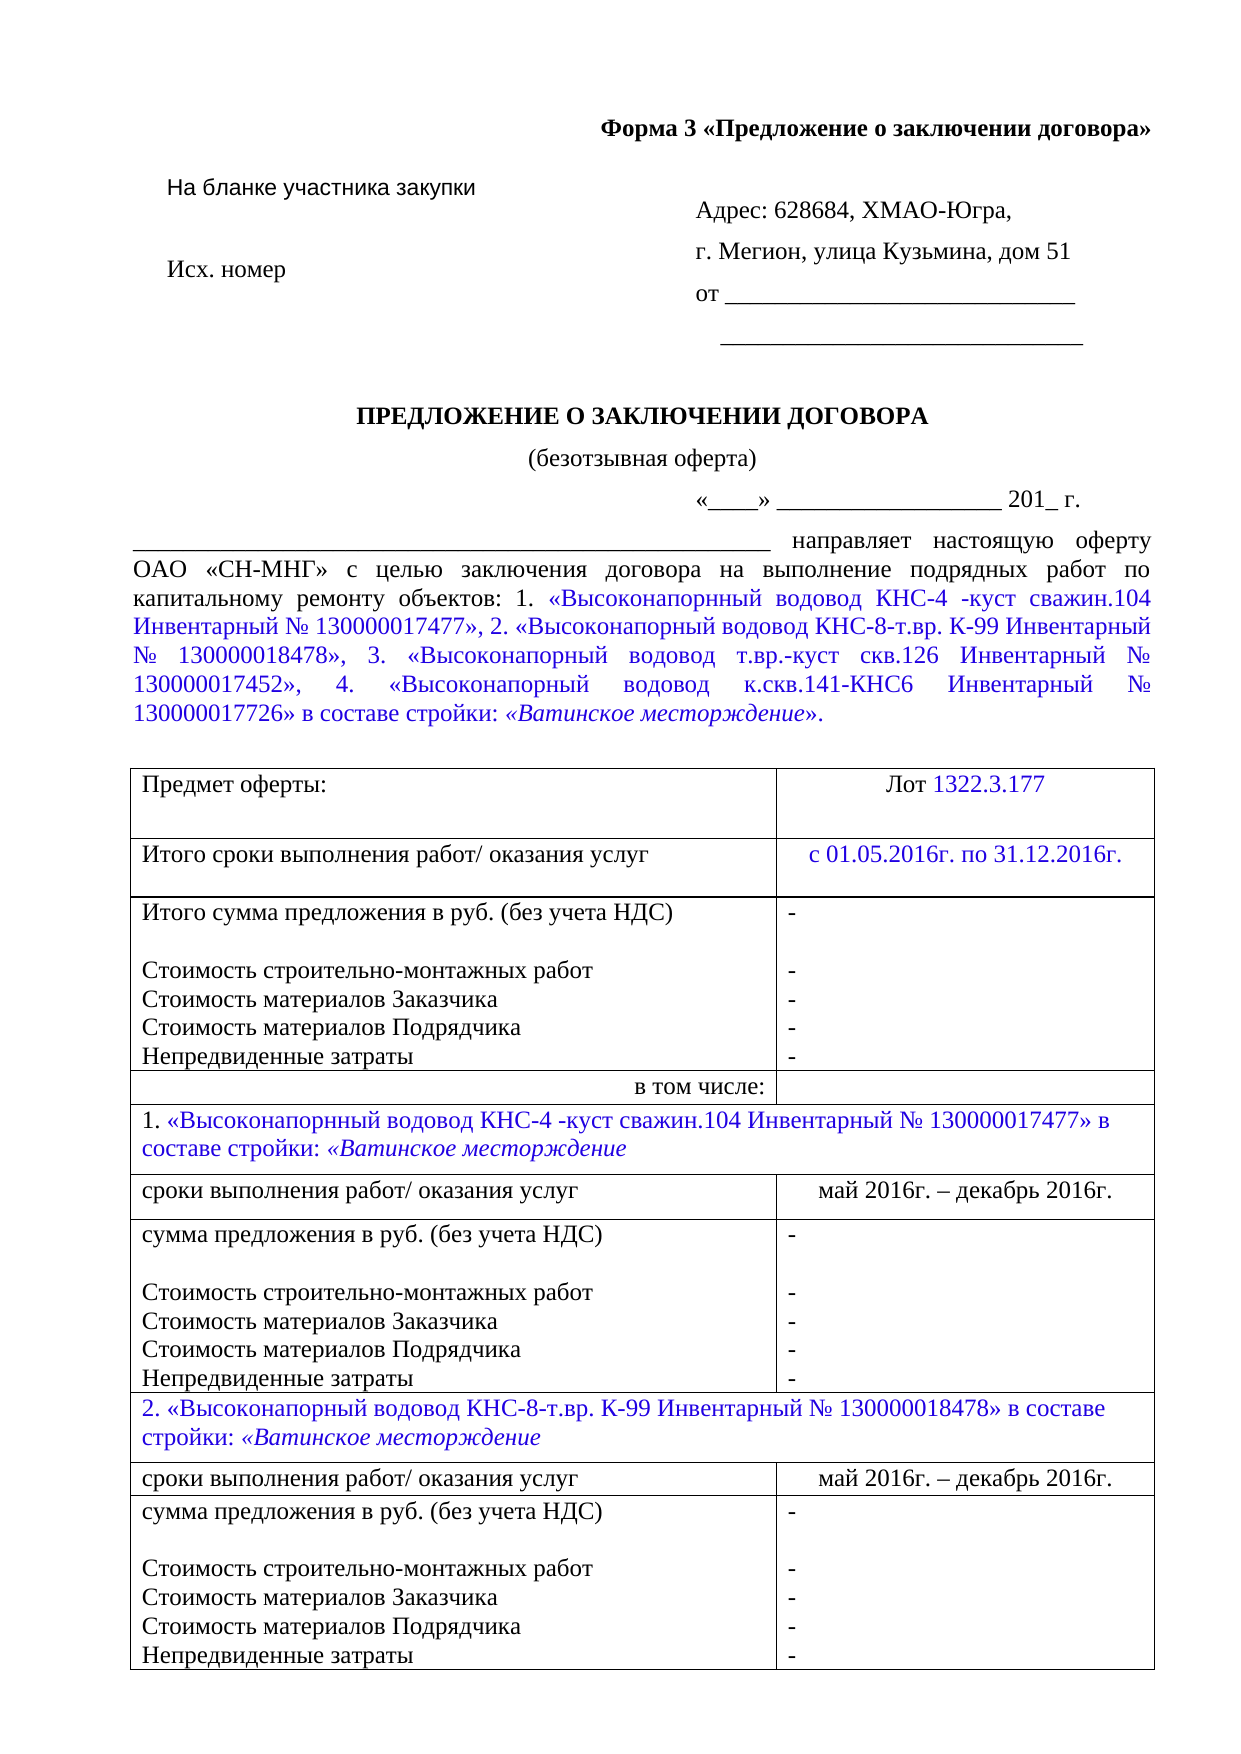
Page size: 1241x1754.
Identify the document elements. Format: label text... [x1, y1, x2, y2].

table_cell 2. «Высоконапорный водовод КНС-8-т.вр. К-99 Инвентарный № 130000018478» в составе стройки: «Ватинское месторждение [131, 1393, 1154, 1462]
text (безотзывная оферта) [133, 443, 1152, 471]
text ПРЕДЛОЖЕНИЕ О ЗАКЛЮЧЕНИИ ДОГОВОРА [133, 401, 1152, 430]
table_cell май 2016г. – декабрь 2016г. [777, 1175, 1154, 1218]
text от ____________________________ [695, 278, 1152, 306]
table_header Лот 1322.3.177 [777, 769, 1154, 838]
table_cell - - - - - [777, 898, 1154, 1070]
table_cell в том числе: [131, 1071, 776, 1104]
table_cell сроки выполнения работ/ оказания услуг [131, 1175, 776, 1218]
text г. Мегион, улица Кузьмина, дом 51 [695, 236, 1152, 265]
table_cell - - - - - [777, 1220, 1154, 1392]
text ___________________________________________________ направляет настоящую оферту ОАО «СН-МНГ» с целью заключения договора на выполнение подрядных работ по капитальному ремонту объектов: 1. «Высоконапорнный водовод КНС-4 -куст сважин.104 Инвентарный № 130000017477», 2. «Высоконапорный водовод КНС-8-т.вр. К-99 Инвентарный № 130000018478», 3. «Высоконапорный водовод т.вр.-куст скв.126 Инвентарный № 130000017452», 4. «Высоконапорный водовод к.скв.141-КНС6 Инвентарный № 130000017726» в составе стройки: «Ватинское месторждение». [133, 525, 1152, 726]
text «____» __________________ 201_ г. [695, 484, 1152, 513]
text Форма 3 «Предложение о заключении договора» [133, 113, 1152, 141]
text _____________________________ [695, 319, 1152, 348]
table_cell 1. «Высоконапорнный водовод КНС-4 -куст сважин.104 Инвентарный № 130000017477» в составе стройки: «Ватинское месторждение [131, 1105, 1154, 1174]
table_cell Итого сумма предложения в руб. (без учета НДС) Стоимость строительно-монтажных работ Стоимость материалов Заказчика Стоимость материалов Подрядчика Непредвиденные затраты [131, 898, 776, 1070]
table_cell [777, 1071, 1154, 1104]
table_cell май 2016г. – декабрь 2016г. [777, 1463, 1154, 1495]
table_cell Итого сроки выполнения работ/ оказания услуг [131, 839, 776, 896]
table_cell с 01.05.2016г. по 31.12.2016г. [777, 839, 1154, 896]
text Адрес: 628684, ХМАО-Югра, [695, 195, 1152, 224]
table_cell - - - - - [777, 1496, 1154, 1668]
table_cell сроки выполнения работ/ оказания услуг [131, 1463, 776, 1495]
table_header Предмет оферты: [131, 769, 776, 838]
